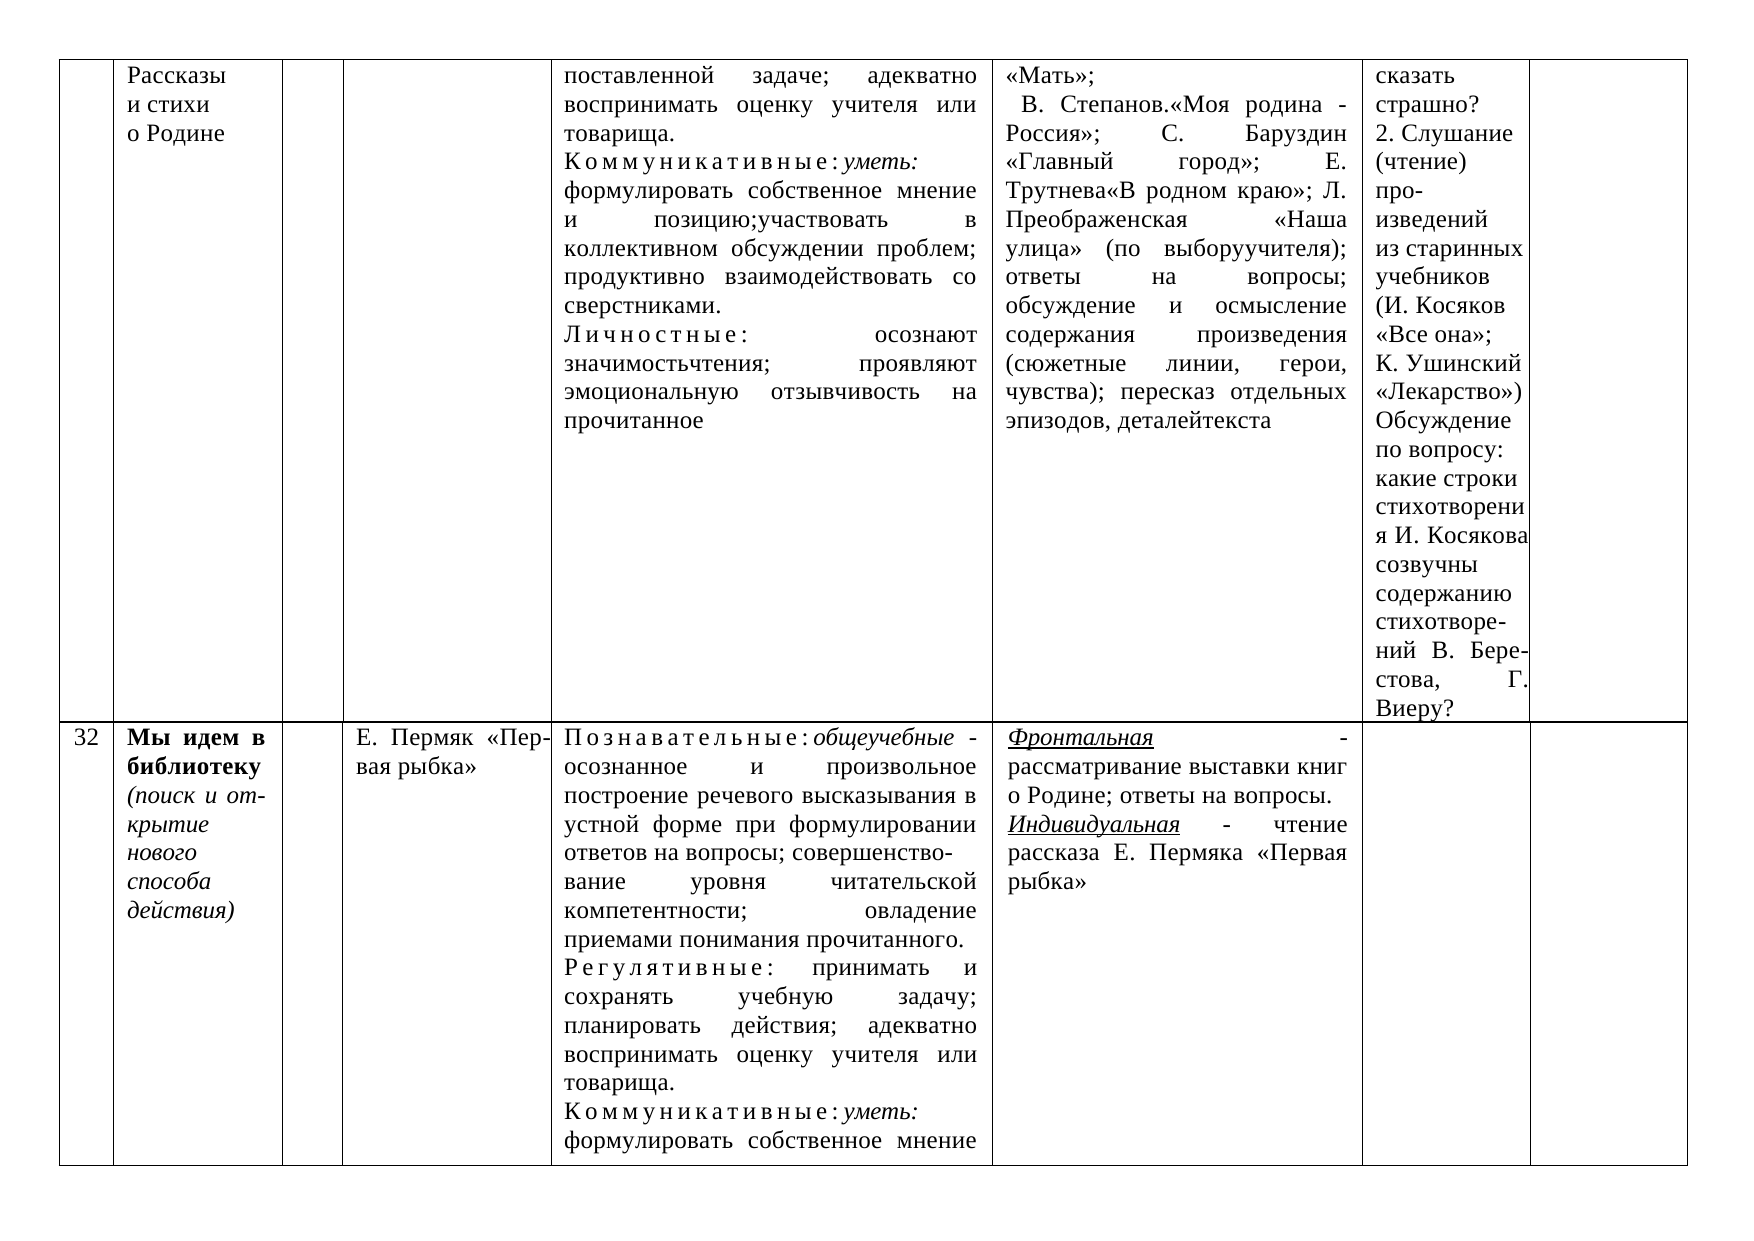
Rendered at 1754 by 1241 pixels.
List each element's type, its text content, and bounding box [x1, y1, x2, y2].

table_cell [1531, 723, 1687, 1165]
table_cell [344, 60, 551, 721]
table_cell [552, 60, 992, 721]
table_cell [993, 60, 1362, 721]
table_cell 31 [60, 60, 113, 721]
table_cell [283, 60, 343, 721]
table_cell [1363, 60, 1529, 721]
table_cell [993, 723, 1362, 1165]
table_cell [552, 723, 992, 1165]
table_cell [114, 723, 282, 1165]
table_cell [283, 723, 342, 1165]
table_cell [114, 60, 282, 721]
table_cell 32 [60, 723, 113, 1165]
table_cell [343, 723, 551, 1165]
table_cell [1363, 723, 1530, 1165]
table_cell [1530, 60, 1687, 721]
